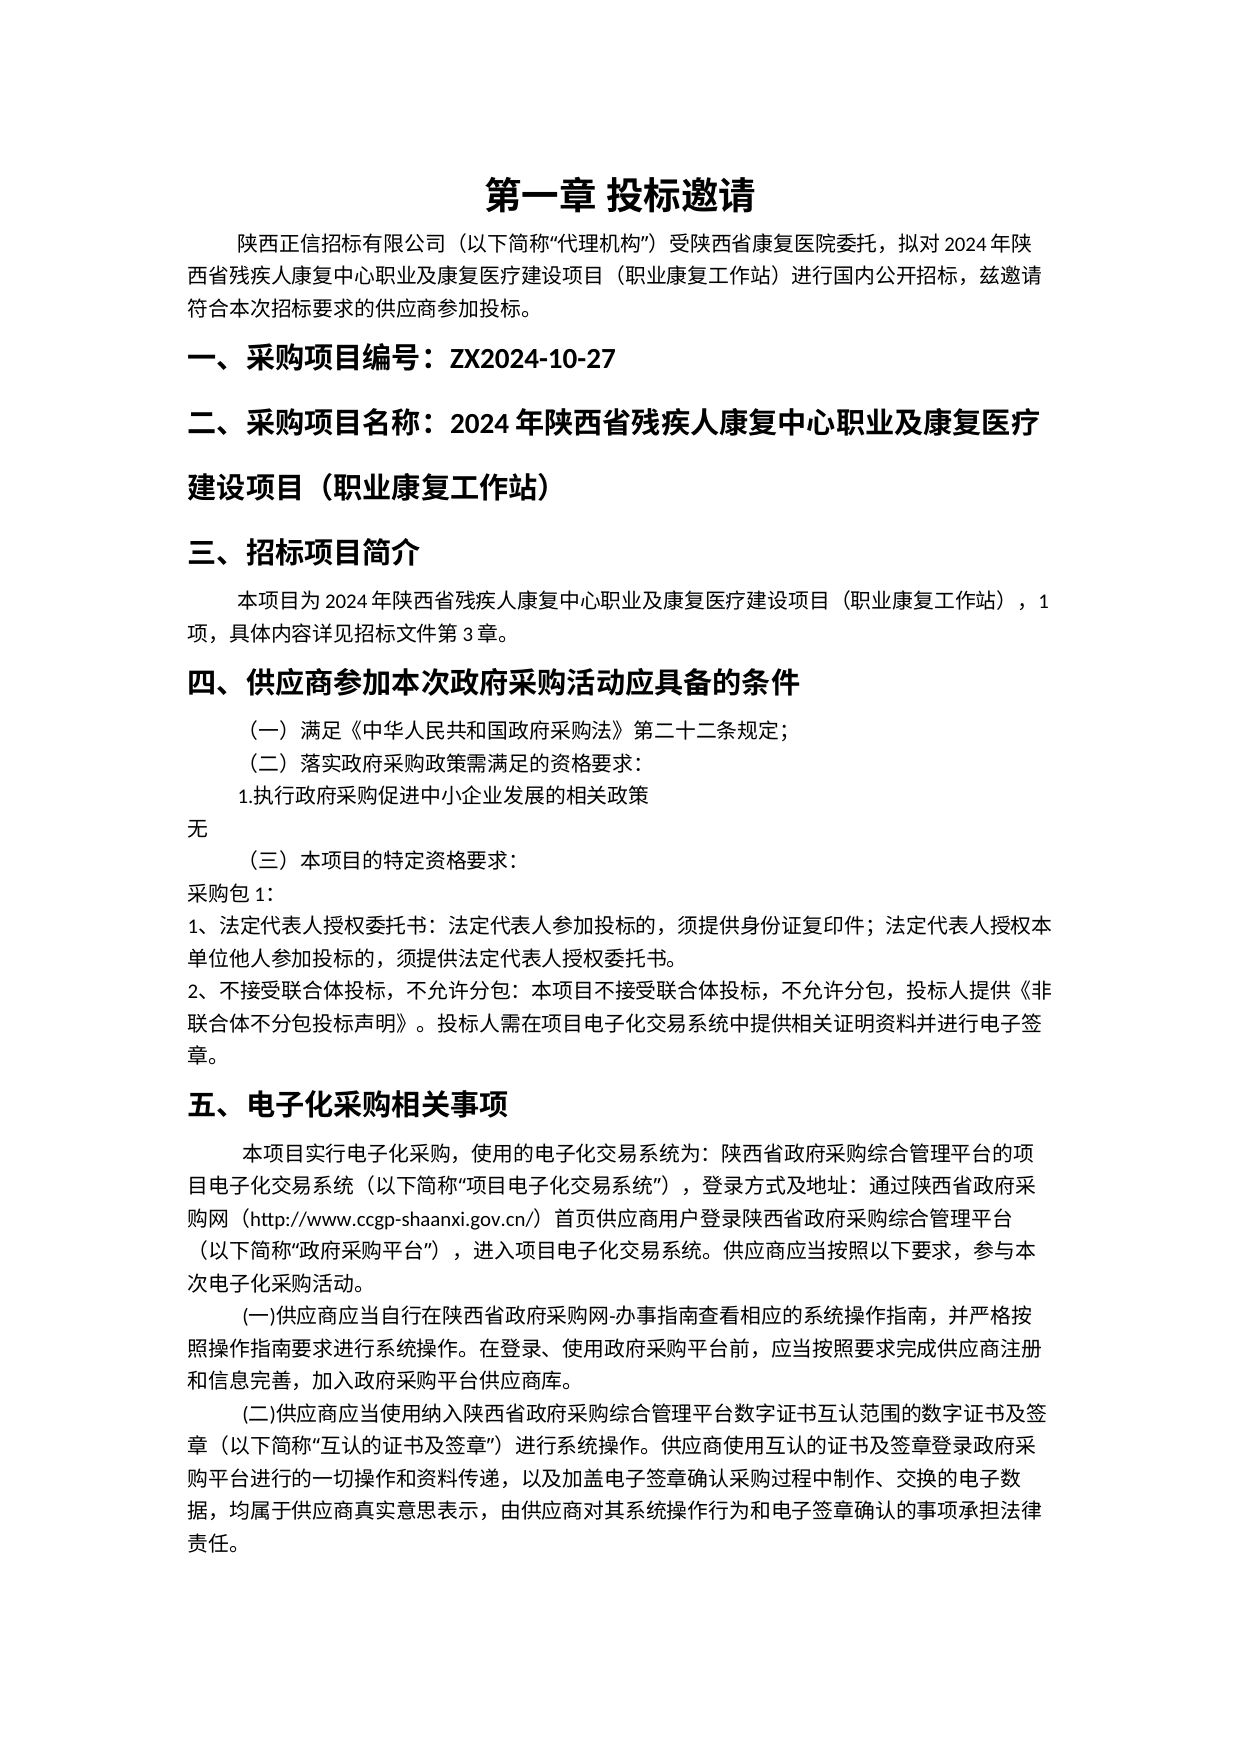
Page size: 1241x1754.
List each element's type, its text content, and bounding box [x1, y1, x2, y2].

text (二)供应商应当使用纳入陕西省政府采购综合管理平台数字证书互认范围的数字证书及签章（以下简称“互认的证书及签章”）进行系统操作。供应商使用互认的证书及签章登录政府采购平台进行的一切操作和资料传递，以及加盖电子签章确认采购过程中制作、交换的电子数据，均属于供应商真实意思表示，由供应商对其系统操作行为和电子签章确认的事项承担法律责任。 [187, 1397, 1053, 1559]
text 无 [187, 812, 1053, 844]
text （二）落实政府采购政策需满足的资格要求： [187, 747, 1053, 779]
text （一）满足《中华人民共和国政府采购法》第二十二条规定； [187, 714, 1053, 747]
text 1、法定代表人授权委托书：法定代表人参加投标的，须提供身份证复印件；法定代表人授权本单位他人参加投标的，须提供法定代表人授权委托书。 [187, 909, 1053, 974]
text 本项目为2024年陕西省残疾人康复中心职业及康复医疗建设项目（职业康复工作站），1项，具体内容详见招标文件第3章。 [187, 584, 1053, 649]
text (一)供应商应当自行在陕西省政府采购网-办事指南查看相应的系统操作指南，并严格按照操作指南要求进行系统操作。在登录、使用政府采购平台前，应当按照要求完成供应商注册和信息完善，加入政府采购平台供应商库。 [187, 1299, 1053, 1397]
text 二、采购项目名称：2024年陕西省残疾人康复中心职业及康复医疗建设项目（职业康复工作站） [187, 389, 1053, 519]
text 采购包1： [187, 877, 1053, 909]
text 四、供应商参加本次政府采购活动应具备的条件 [187, 649, 1053, 714]
text 一、采购项目编号：ZX2024-10-27 [187, 324, 1053, 389]
text 第一章 投标邀请 [187, 162, 1053, 227]
text （三）本项目的特定资格要求： [187, 844, 1053, 877]
text 五、电子化采购相关事项 [187, 1072, 1053, 1137]
text 三、招标项目简介 [187, 519, 1053, 584]
text 1.执行政府采购促进中小企业发展的相关政策 [187, 779, 1053, 812]
text 本项目实行电子化采购，使用的电子化交易系统为：陕西省政府采购综合管理平台的项目电子化交易系统（以下简称“项目电子化交易系统”），登录方式及地址：通过陕西省政府采购网（http://www.ccgp-shaanxi.gov.cn/）首页供应商用户登录陕西省政府采购综合管理平台（以下简称“政府采购平台”），进入项目电子化交易系统。供应商应当按照以下要求，参与本次电子化采购活动。 [187, 1137, 1053, 1299]
text 陕西正信招标有限公司（以下简称“代理机构”）受陕西省康复医院委托，拟对2024年陕西省残疾人康复中心职业及康复医疗建设项目（职业康复工作站）进行国内公开招标，兹邀请符合本次招标要求的供应商参加投标。 [187, 227, 1053, 324]
text 2、不接受联合体投标，不允许分包：本项目不接受联合体投标，不允许分包，投标人提供《非联合体不分包投标声明》。投标人需在项目电子化交易系统中提供相关证明资料并进行电子签章。 [187, 974, 1053, 1072]
